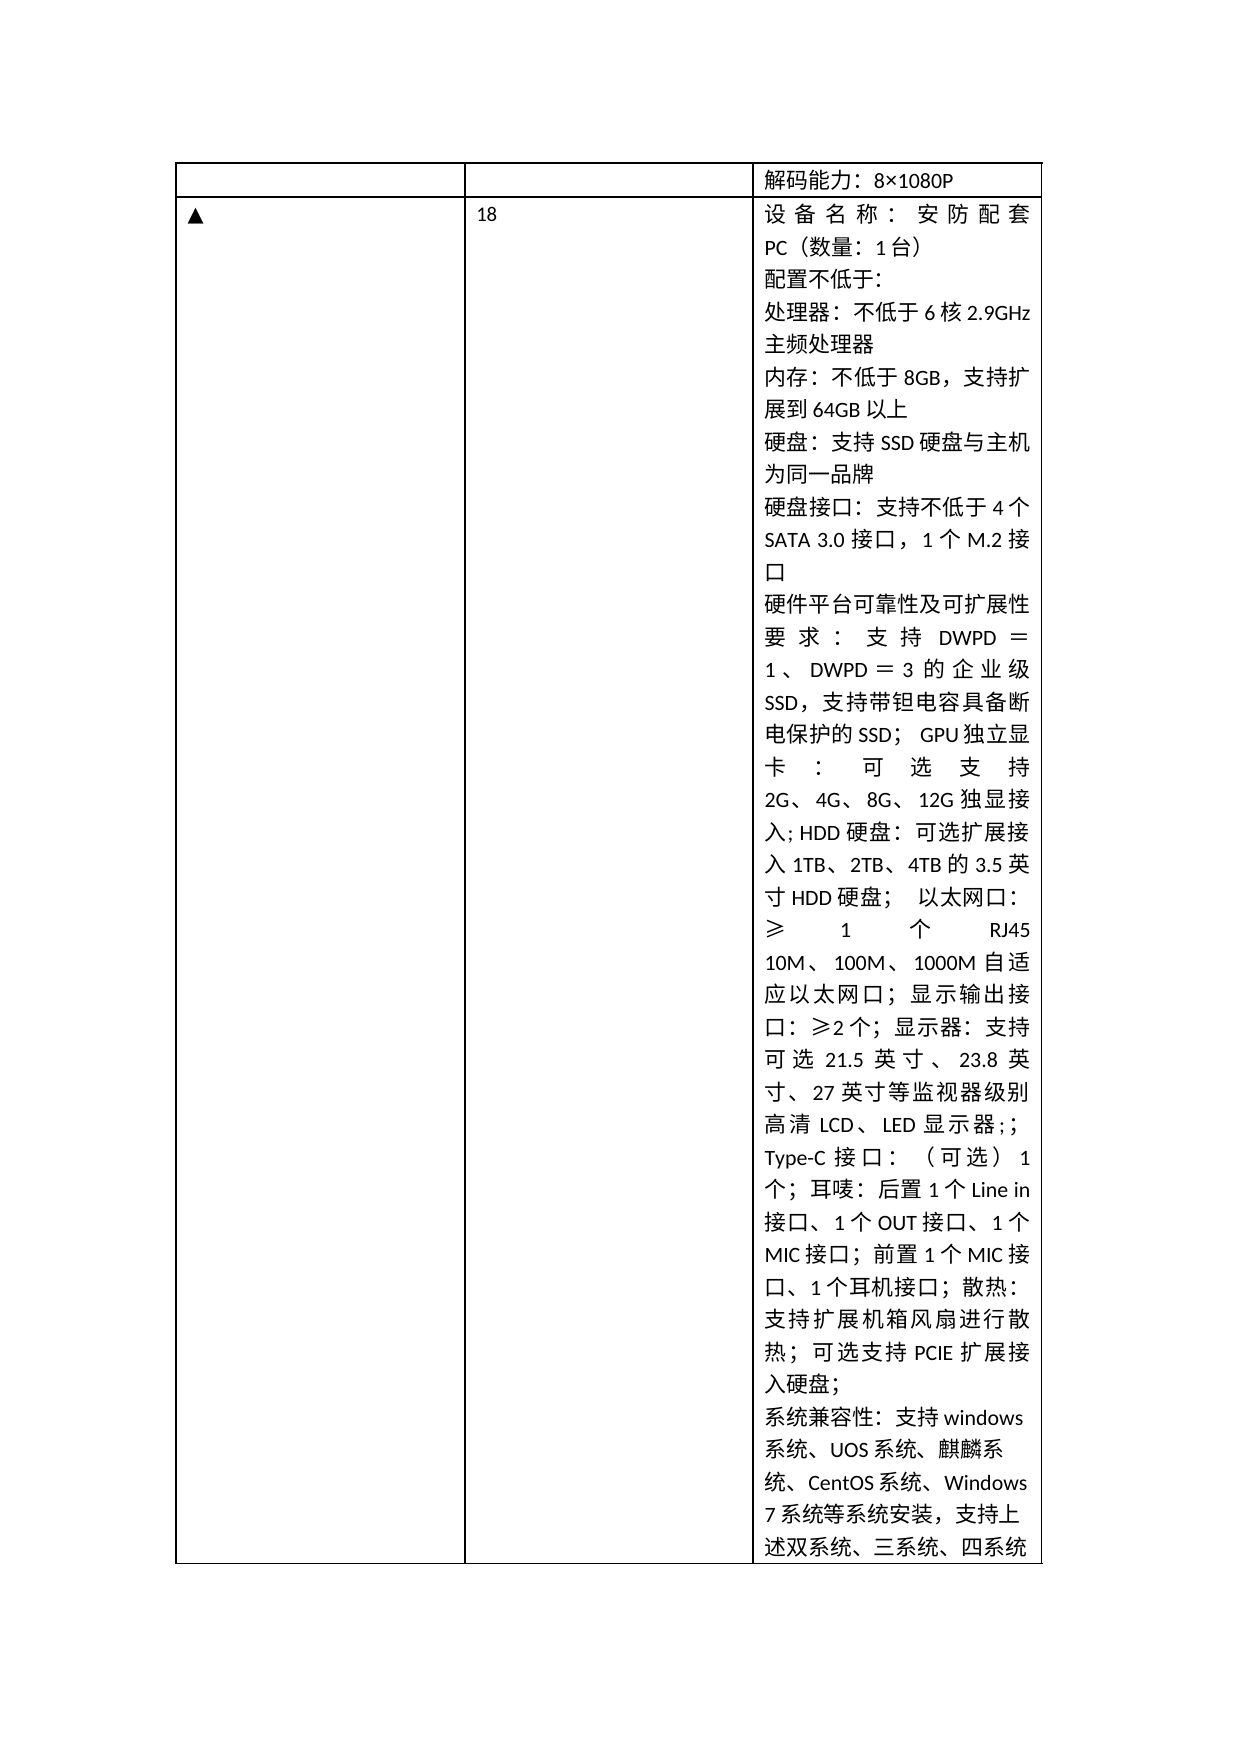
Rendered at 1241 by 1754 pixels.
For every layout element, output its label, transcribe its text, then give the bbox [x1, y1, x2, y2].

table_cell ▲ [177, 164, 464, 196]
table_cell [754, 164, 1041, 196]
table_cell ▲ [177, 198, 464, 1563]
table_cell 18 [466, 198, 752, 1563]
table_cell 17 [466, 164, 752, 196]
